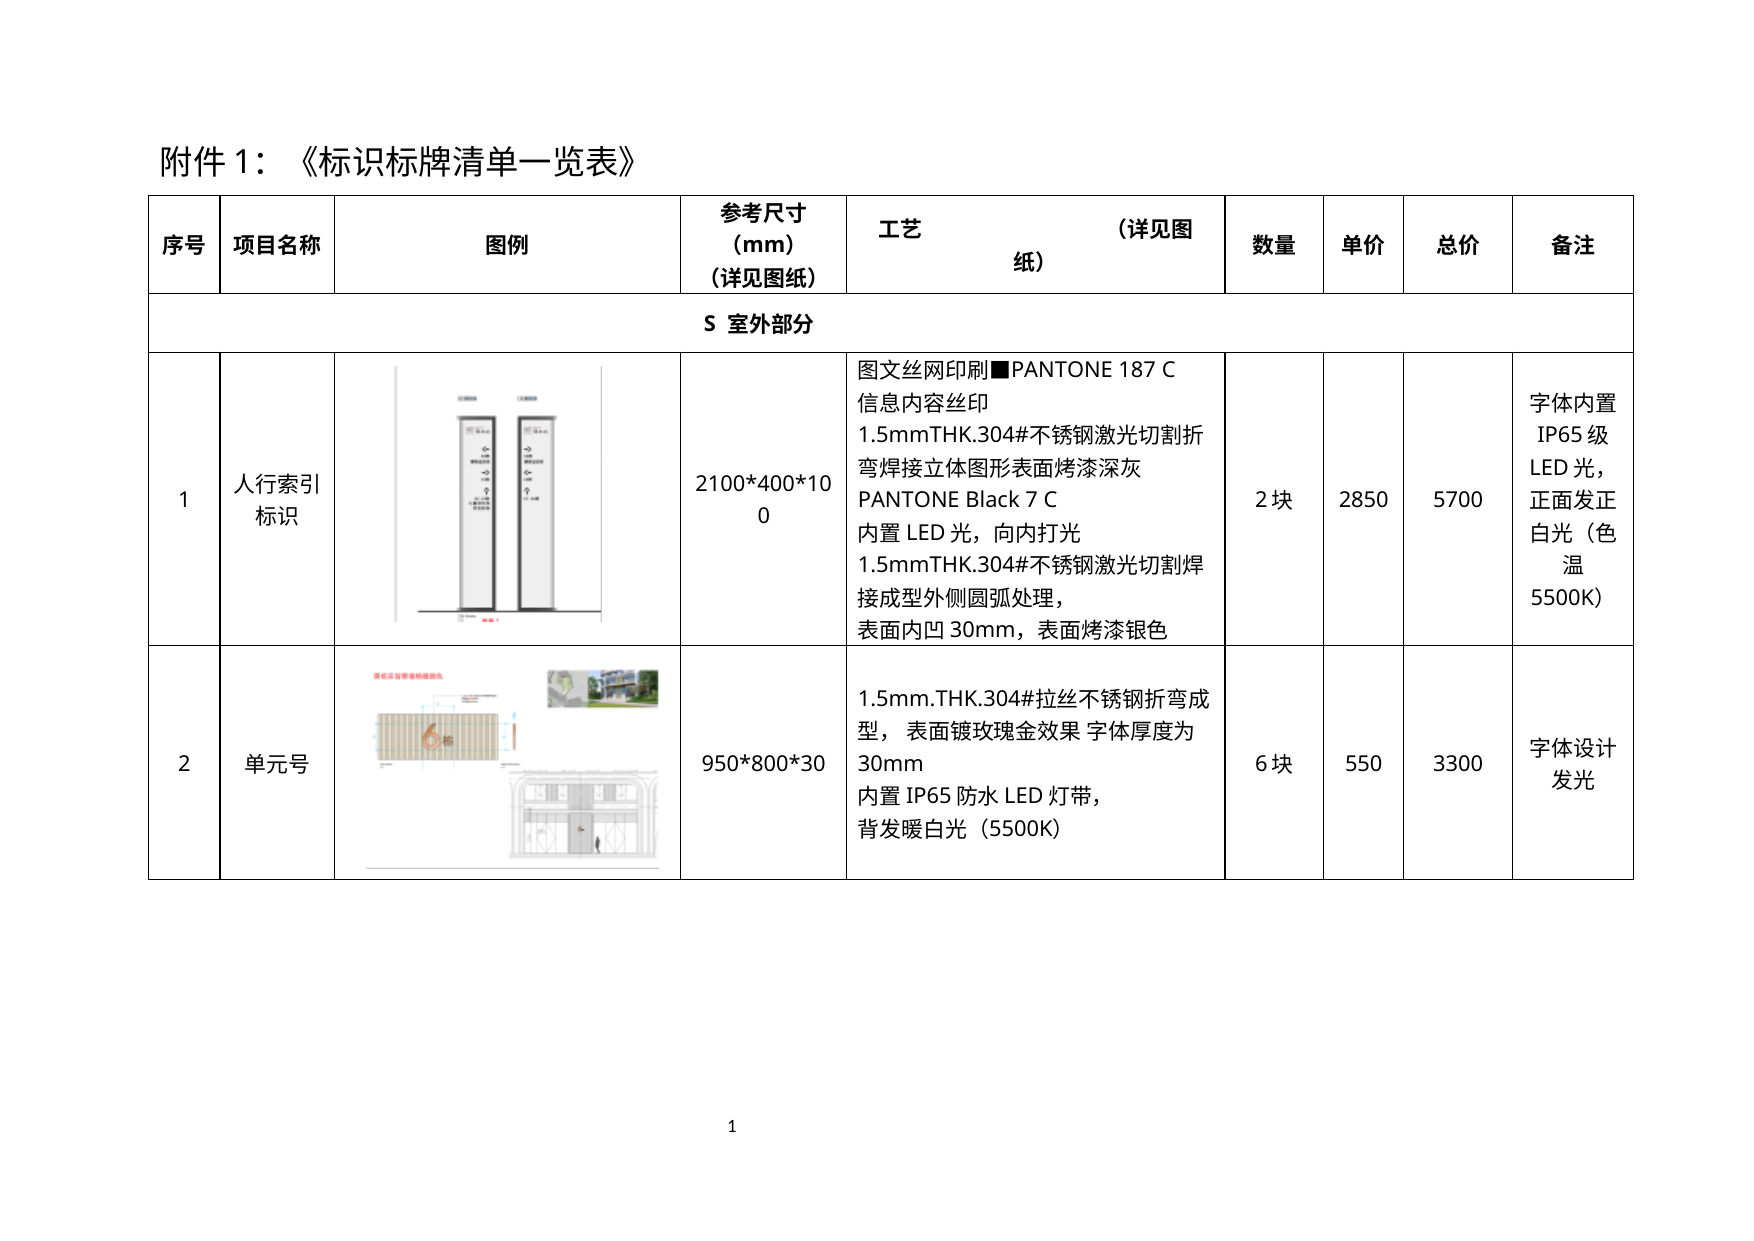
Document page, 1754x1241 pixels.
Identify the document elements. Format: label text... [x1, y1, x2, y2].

table_cell [335, 353, 680, 645]
table_cell 1 [149, 353, 219, 645]
table_cell 2850 [1324, 353, 1403, 645]
table_cell 字体设计发光 [1513, 646, 1633, 879]
table_cell 5700 [1404, 353, 1512, 645]
table_cell 字体内置IP65级LED光，正面发正白光（色温5500K） [1513, 353, 1633, 645]
table_cell S 室外部分 [149, 294, 1633, 352]
table_cell 6块 [1226, 646, 1323, 879]
table_cell 2 [149, 646, 219, 879]
table_cell 备注 [1513, 196, 1633, 293]
table_cell 3300 [1404, 646, 1512, 879]
table_cell 单价 [1324, 196, 1403, 293]
table_cell 序号 [149, 196, 219, 293]
table_cell 1.5mm.THK.304#拉丝不锈钢折弯成型， 表面镀玫瑰金效果 字体厚度为30mm 内置IP65防水LED灯带， 背发暖白光（5500K） [847, 646, 1224, 879]
table_cell 参考尺寸（mm） （详见图纸） [681, 196, 846, 293]
table_cell 950*800*30 [681, 646, 846, 879]
table_cell 人行索引标识 [221, 353, 334, 645]
table_cell 工艺 （详见图纸） [847, 196, 1224, 293]
table_cell 550 [1324, 646, 1403, 879]
picture [366, 667, 660, 870]
table_cell 总价 [1404, 196, 1512, 293]
table_cell 单元号 [221, 646, 334, 879]
picture [391, 366, 603, 622]
table_cell 项目名称 [221, 196, 334, 293]
table_header 附件1：《标识标牌清单一览表》 [148, 126, 1634, 194]
table_cell [335, 646, 680, 879]
table_cell 图文丝网印刷■PANTONE 187 C 信息内容丝印 1.5mmTHK.304#不锈钢激光切割折弯焊接立体图形表面烤漆深灰PANTONE Black 7 C 内置LED光，向内打光 1.5mmTHK.304#不锈钢激光切割焊接成型外侧圆弧处理， 表面内凹30mm，表面烤漆银色 [847, 353, 1224, 645]
table_cell 数量 [1226, 196, 1323, 293]
table_cell 图例 [335, 196, 680, 293]
table_cell 2块 [1226, 353, 1323, 645]
table_cell 2100*400*100 [681, 353, 846, 645]
